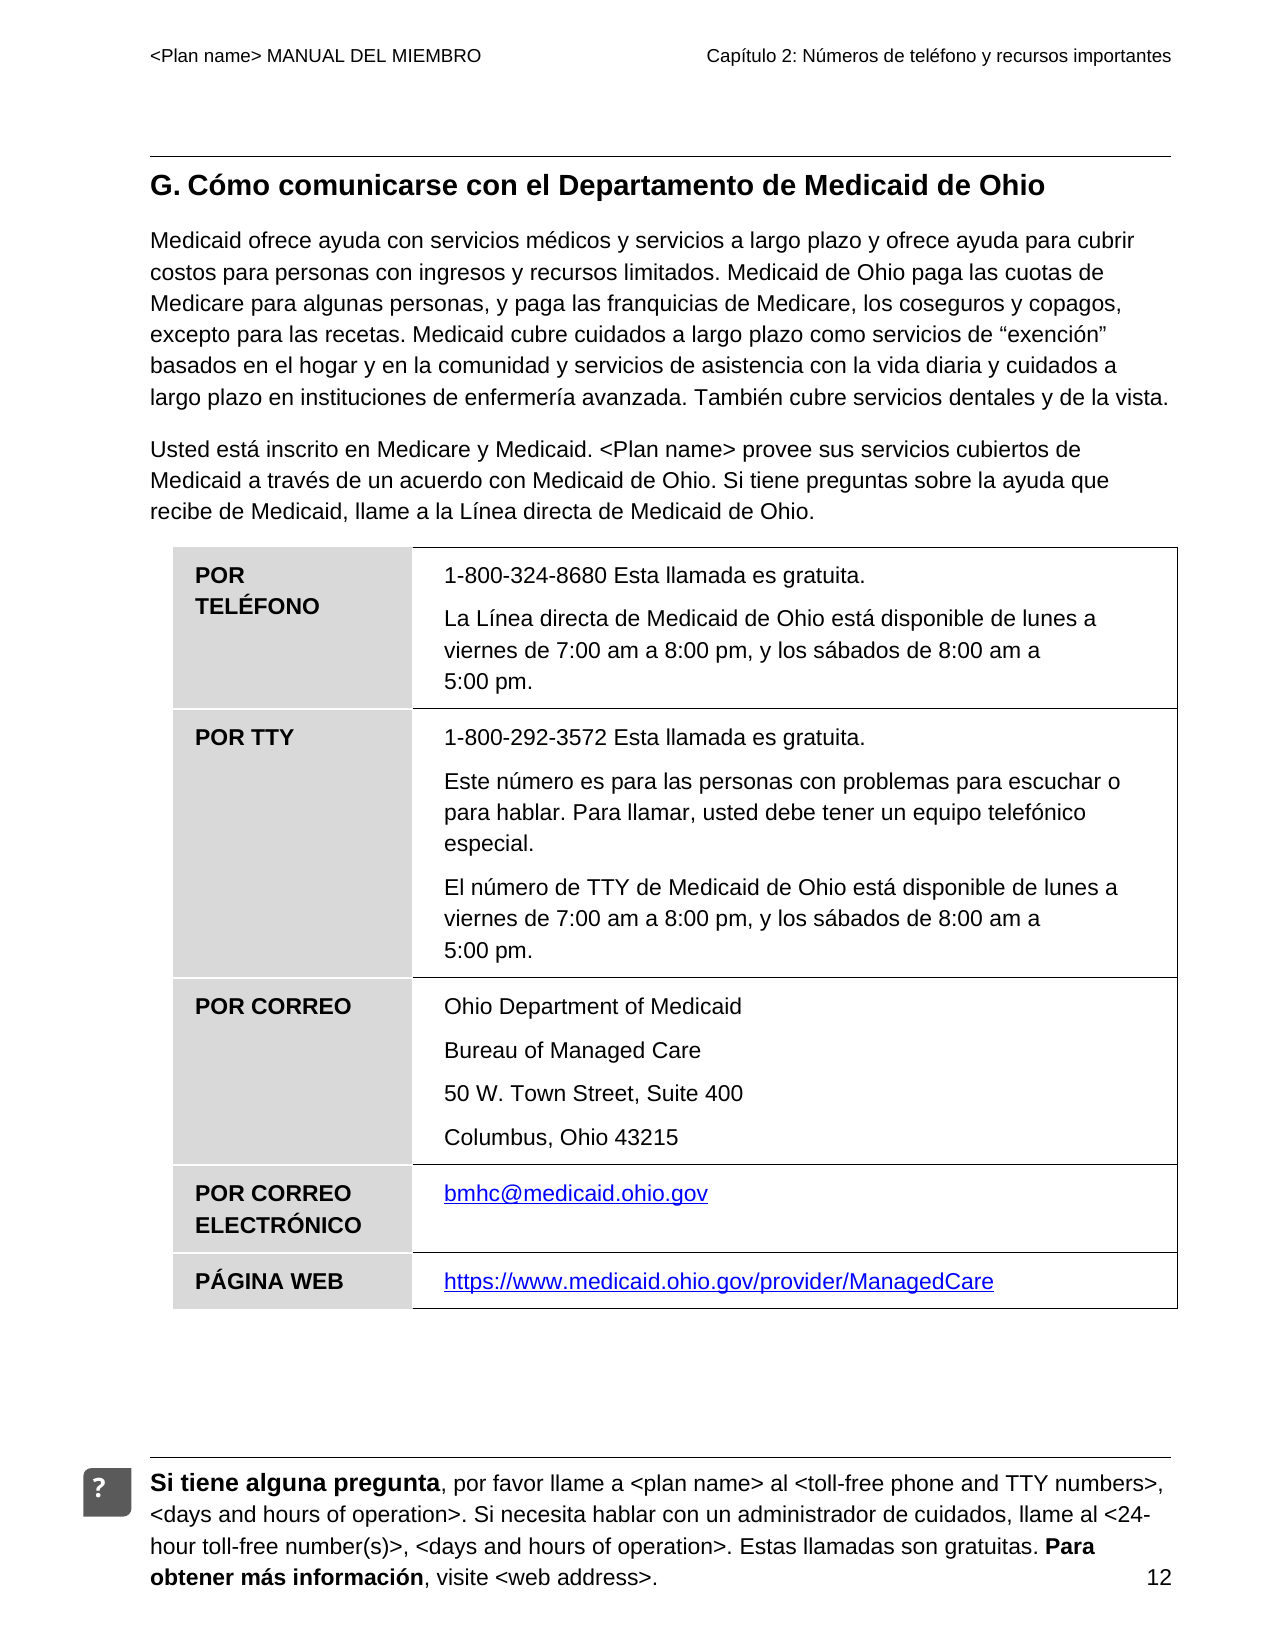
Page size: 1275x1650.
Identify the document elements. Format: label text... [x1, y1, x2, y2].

table_header POR TELÉFONO [173, 548, 412, 708]
table_cell Ohio Department of Medicaid Bureau of Managed Care 50 W. Town Street, Suite 400 Columbus, Ohio 43215 [413, 978, 1177, 1164]
table_cell 1-800-292-3572 Esta llamada es gratuita. Este número es para las personas con problemas para escuchar o para hablar. Para llamar, usted debe tener un equipo telefónico especial. El número de TTY de Medicaid de Ohio está disponible de lunes a viernes de 7:00 am a 8:00 pm, y los sábados de 8:00 am a 5:00 pm. [413, 709, 1177, 977]
table_cell https://www.medicaid.ohio.gov/provider/ManagedCare [413, 1253, 1177, 1308]
table_cell POR CORREO [173, 979, 412, 1164]
subtitle G. Cómo comunicarse con el Departamento de Medicaid de Ohio [150, 157, 1171, 203]
table_cell POR CORREO ELECTRÓNICO [173, 1166, 412, 1252]
text Usted está inscrito en Medicare y Medicaid. <Plan name> provee sus servicios cubiertos de Medicaid a través de un acuerdo con Medicaid de Ohio. Si tiene preguntas sobre la ayuda que recibe de Medicaid, llame a la Línea directa de Medicaid de Ohio. [150, 432, 1171, 526]
table_header 1-800-324-8680 Esta llamada es gratuita. La Línea directa de Medicaid de Ohio está disponible de lunes a viernes de 7:00 am a 8:00 pm, y los sábados de 8:00 am a 5:00 pm. [413, 548, 1177, 708]
table_cell POR TTY [173, 710, 412, 977]
table_cell PÁGINA WEB [173, 1254, 412, 1308]
text Medicaid ofrece ayuda con servicios médicos y servicios a largo plazo y ofrece ayuda para cubrir costos para personas con ingresos y recursos limitados. Medicaid de Ohio paga las cuotas de Medicare para algunas personas, y paga las franquicias de Medicare, los coseguros y copagos, excepto para las recetas. Medicaid cubre cuidados a largo plazo como servicios de “exención” basados en el hogar y en la comunidad y servicios de asistencia con la vida diaria y cuidados a largo plazo en instituciones de enfermería avanzada. También cubre servicios dentales y de la vista. [150, 224, 1171, 411]
table_cell bmhc@medicaid.ohio.gov [413, 1165, 1177, 1252]
